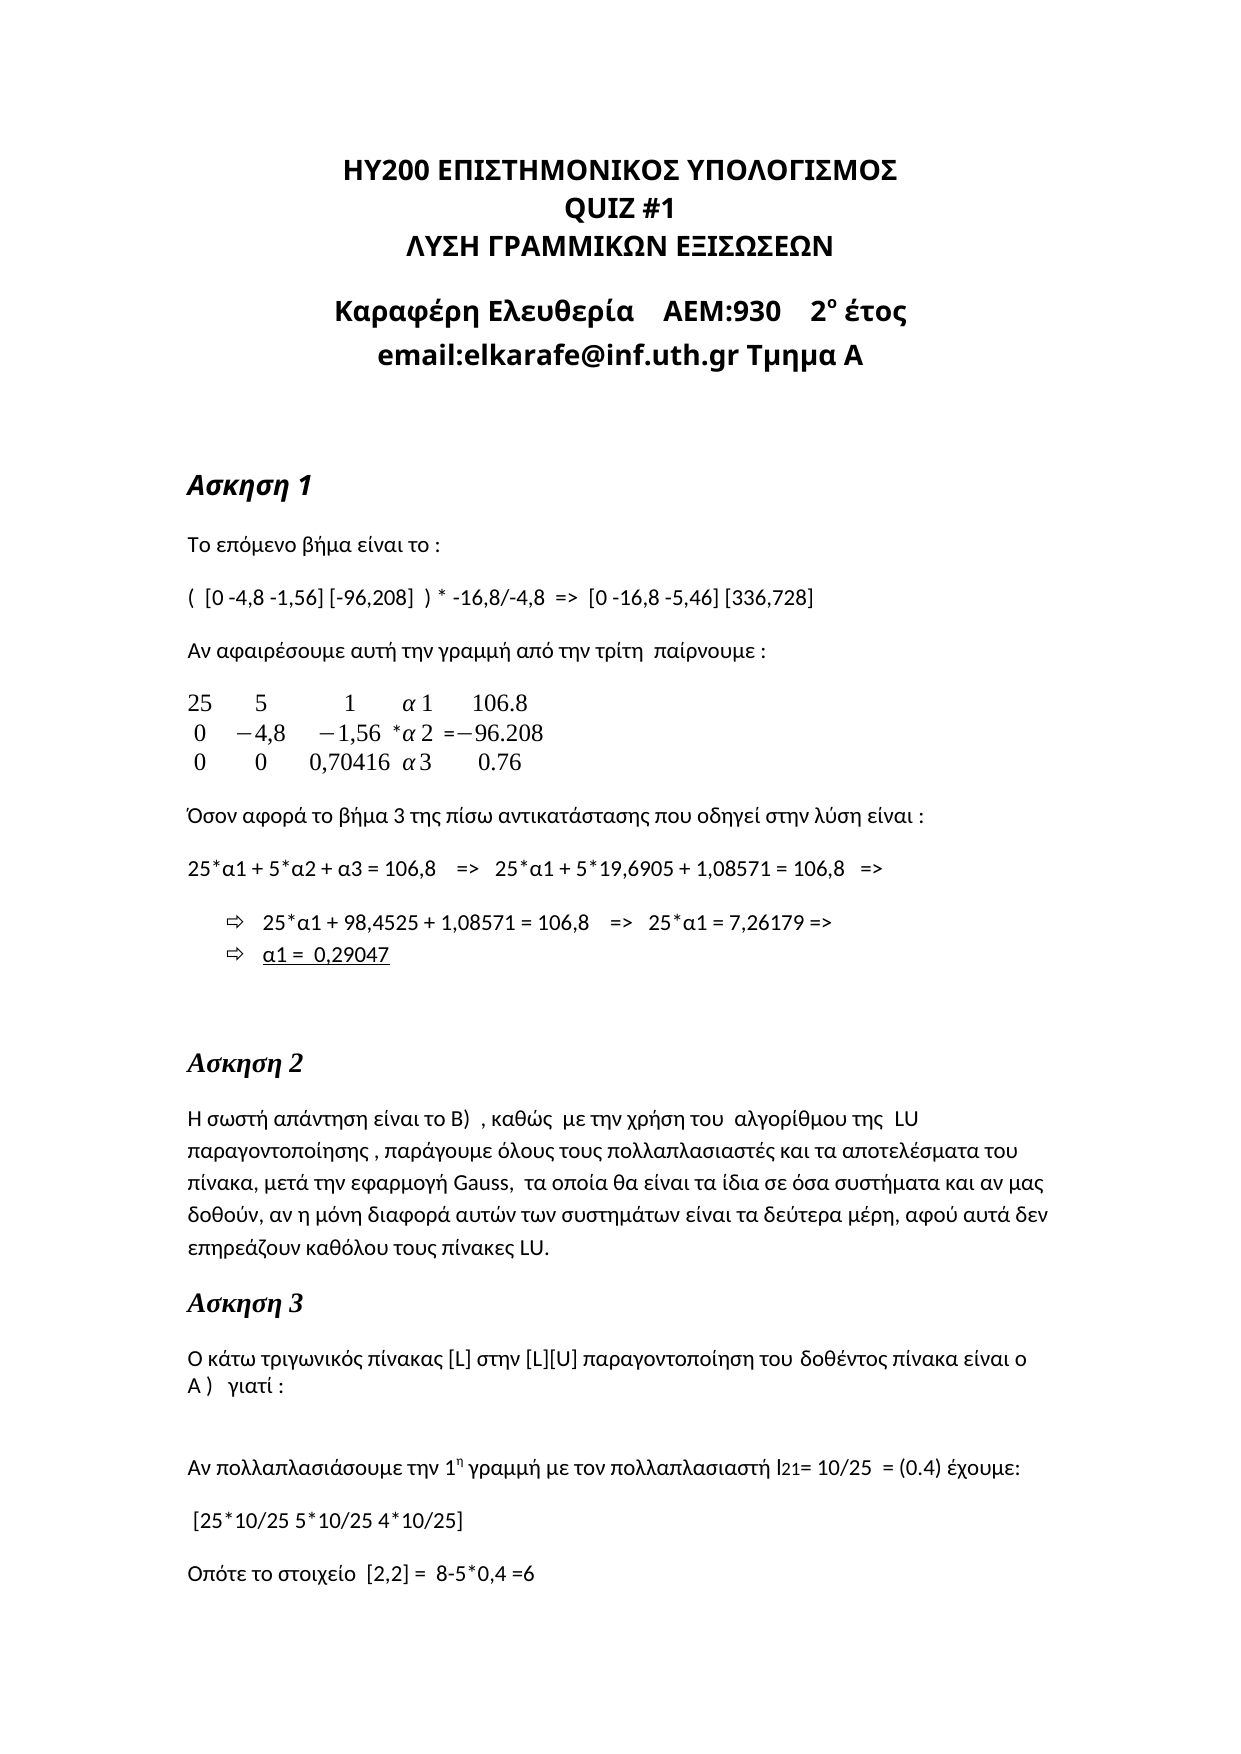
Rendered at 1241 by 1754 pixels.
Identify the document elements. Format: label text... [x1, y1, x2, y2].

text Oπότε το στοιχείο [2,2] = 8-5*0,4 =6 [187, 1559, 1053, 1587]
list 25*α1 + 98,4525 + 1,08571 = 106,8 => 25*α1 = 7,26179 => [225, 908, 1053, 936]
text Καραφέρη Ελευθερία ΑΕΜ:930 2ο έτος email:elkarafe@inf.uth.gr Τμημα Α [187, 292, 1053, 374]
text QUIZ #1 [187, 188, 1053, 227]
text ΗΥ200 ΕΠΙΣΤΗΜΟΝΙΚΟΣ ΥΠΟΛΟΓΙΣΜΟΣ [187, 150, 1053, 188]
text [25*10/25 5*10/25 4*10/25] [187, 1506, 1053, 1534]
text ΛΥΣΗ ΓΡΑΜΜΙΚΩΝ ΕΞΙΣΩΣΕΩΝ [187, 227, 1053, 265]
text 25*α1 + 5*α2 + α3 = 106,8 => 25*α1 + 5*19,6905 + 1,08571 = 106,8 => [187, 854, 1053, 883]
text Η σωστή απάντηση είναι το Β) , καθώς με την χρήση του αλγορίθμου της LU παραγοντοποίησης , παράγουμε όλους τους πολλαπλασιαστές και τα αποτελέσματα του πίνακα, μετά την εφαρμογή Gauss, τα οποία θα είναι τα ίδια σε όσα συστήματα και αν μας δοθούν, αν η μόνη διαφορά αυτών των συστημάτων είναι τα δεύτερα μέρη, αφού αυτά δεν επηρεάζουν καθόλου τους πίνακες LU. [187, 1104, 1053, 1261]
text ( [0 -4,8 -1,56] [-96,208] ) * -16,8/-4,8 => [0 -16,8 -5,46] [336,728] [187, 583, 1053, 611]
text Αν αφαιρέσουμε αυτή την γραμμή από την τρίτη παίρνουμε : [187, 636, 1053, 664]
text Ο κάτω τριγωνικός πίνακας [L] στην [L][U] παραγοντοποίηση του δοθέντος πίνακα είναι ο Α ) γιατί : [187, 1344, 1053, 1400]
list α1 = 0,29047 [225, 940, 1053, 968]
text Όσον αφορά το βήμα 3 της πίσω αντικατάστασης που οδηγεί στην λύση είναι : [187, 802, 1053, 829]
text To επόμενο βήμα είναι το : [187, 530, 1053, 558]
text Ασκηση 1 [187, 465, 1053, 504]
text * = [187, 689, 1053, 777]
text Ασκηση 3 [187, 1286, 1053, 1318]
text Ασκηση 2 [187, 1046, 1053, 1078]
text Αν πολλαπλασιάσουμε την 1η γραμμή με τον πολλαπλασιαστή l21= 10/25 = (0.4) έχουμε: [187, 1453, 1053, 1481]
